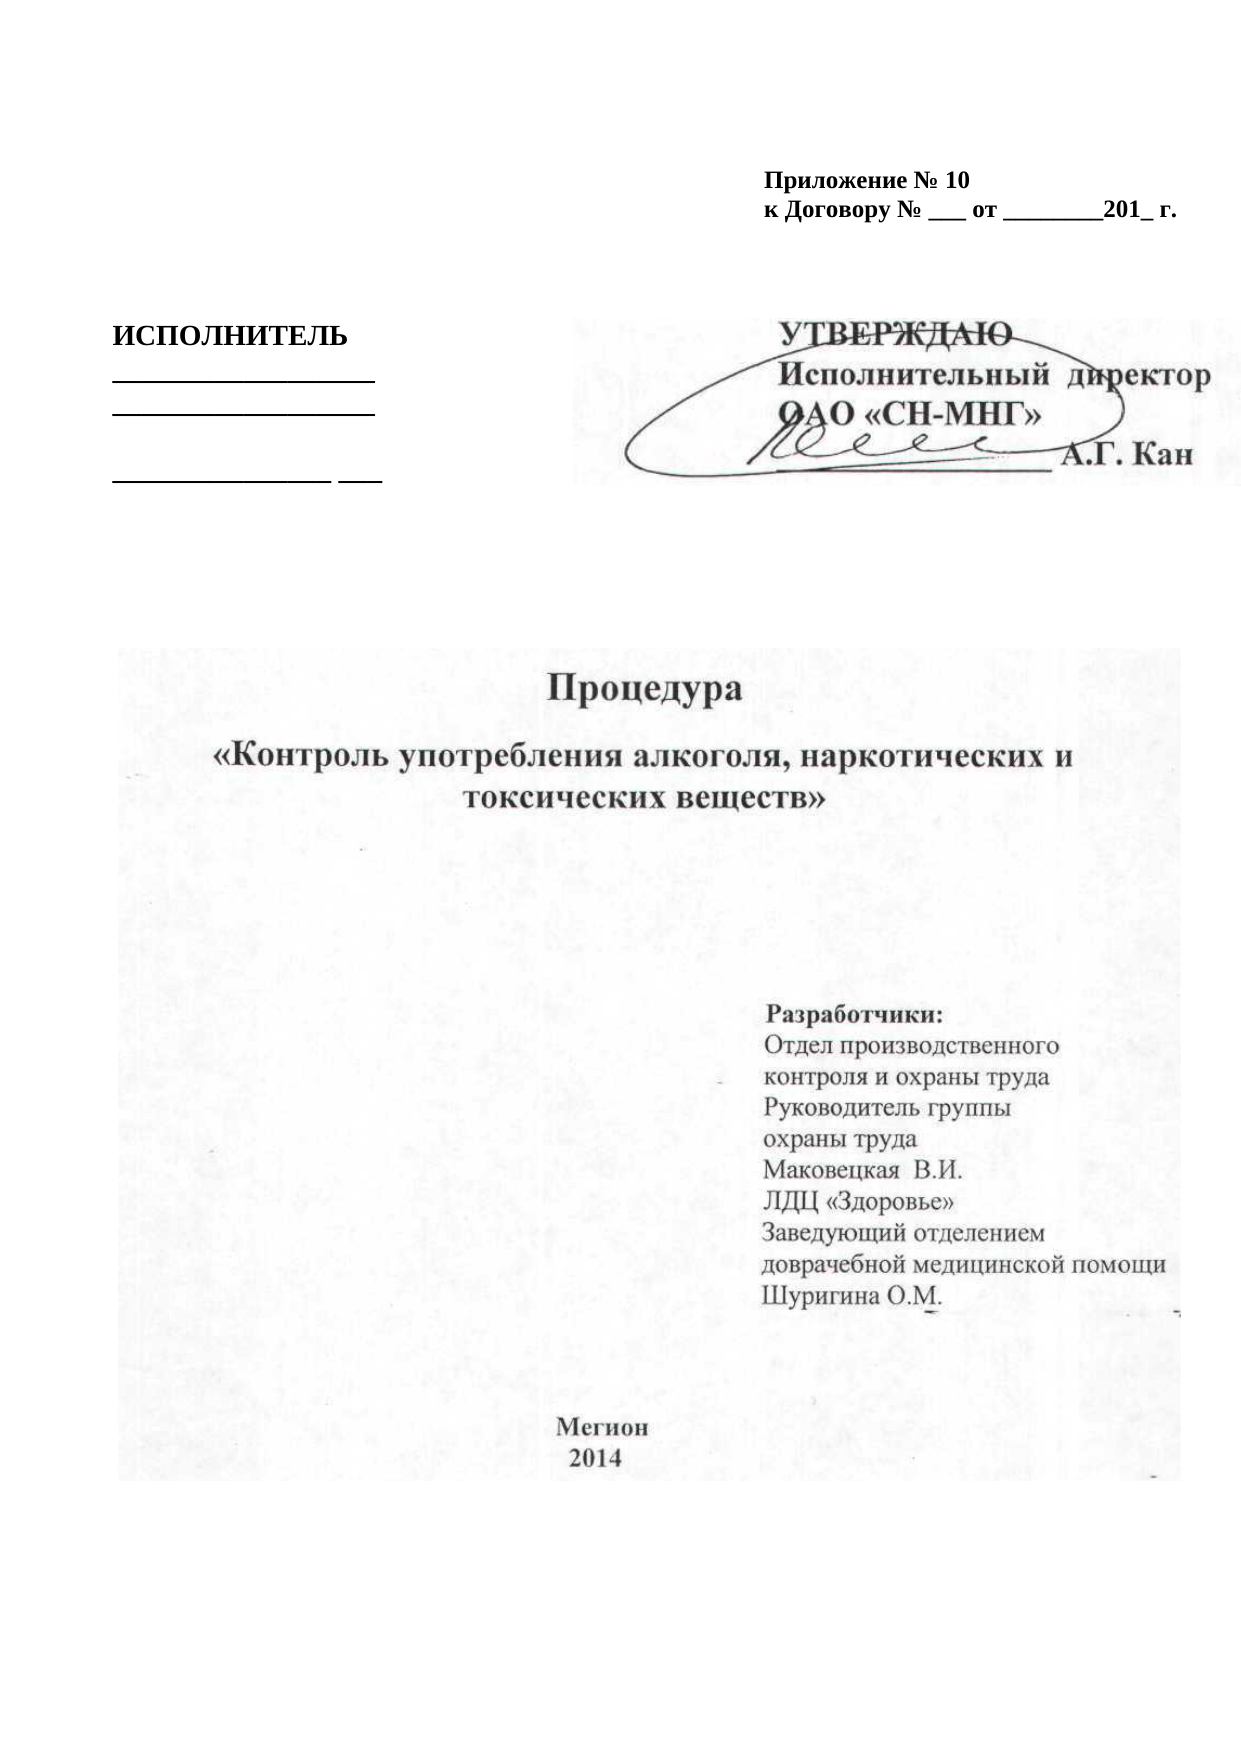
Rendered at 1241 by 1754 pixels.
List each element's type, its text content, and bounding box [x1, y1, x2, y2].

table_header ИСПОЛНИТЕЛЬ __________________ __________________ _______________ ___ [107, 318, 561, 553]
text Приложение № 10 [764, 165, 1181, 194]
table_header [561, 318, 1212, 553]
text к Договору № ___ от ________201_ г. [764, 194, 1181, 222]
